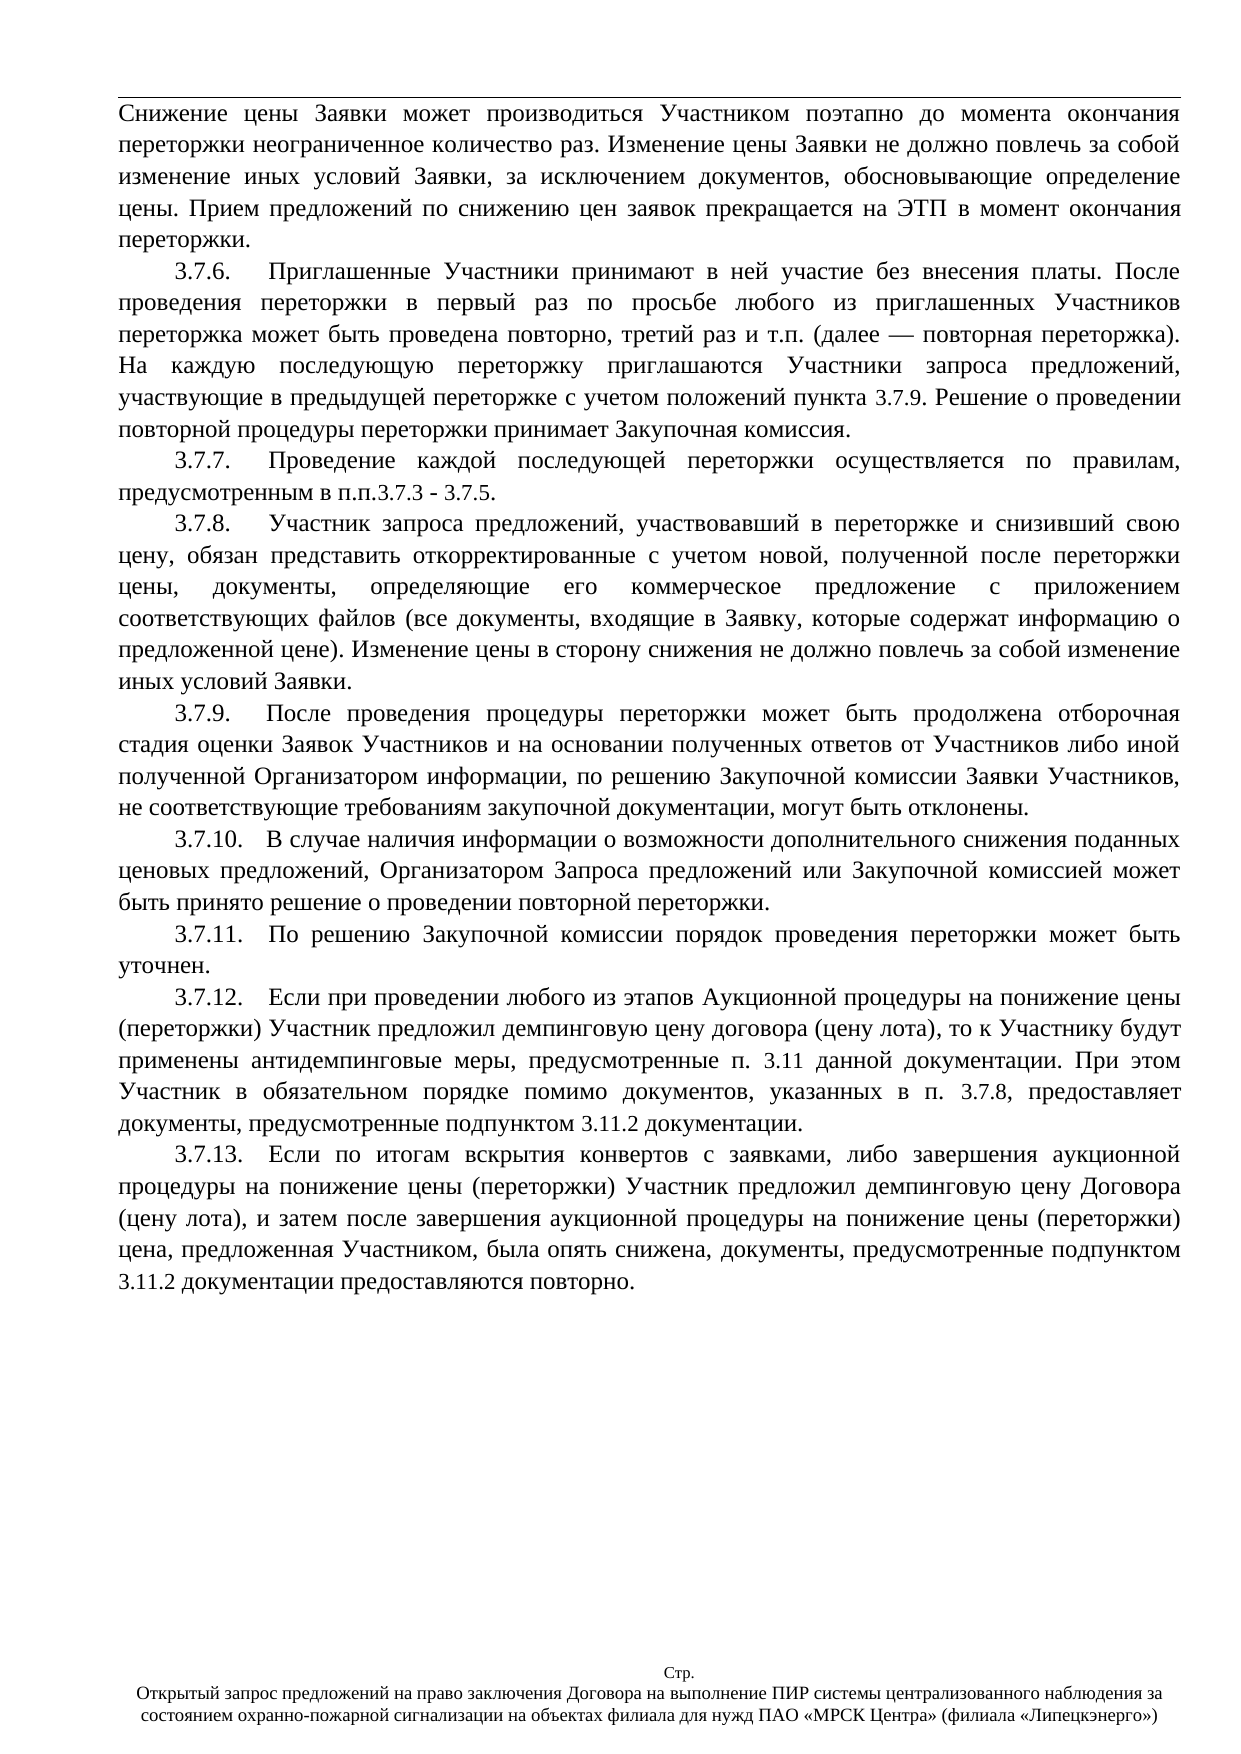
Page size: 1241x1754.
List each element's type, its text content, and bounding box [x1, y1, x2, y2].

list После проведения процедуры переторжки может быть продолжена отборочная стадия оценки Заявок Участников и на основании полученных ответов от Участников либо иной полученной Организатором информации, по решению Закупочной комиссии Заявки Участников, не соответствующие требованиям закупочной документации, могут быть отклонены. [118, 698, 1181, 821]
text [118, 98, 1181, 253]
list По решению Закупочной комиссии порядок проведения переторжки может быть уточнен. [118, 919, 1181, 979]
list Приглашенные Участники принимают в ней участие без внесения платы. После проведения переторжки в первый раз по просьбе любого из приглашенных Участников переторжка может быть проведена повторно, третий раз и т.п. (далее — повторная переторжка). На каждую последующую переторжку приглашаются Участники запроса предложений, участвующие в предыдущей переторжке с учетом положений пункта 3.7.9. Решение о проведении повторной процедуры переторжки принимает Закупочная комиссия. [118, 256, 1181, 442]
list Проведение каждой последующей переторжки осуществляется по правилам, предусмотренным в п.п.3.7.3 - 3.7.5. [118, 445, 1181, 506]
list Если по итогам вскрытия конвертов с заявками, либо завершения аукционной процедуры на понижение цены (переторжки) Участник предложил демпинговую цену Договора (цену лота), и затем после завершения аукционной процедуры на понижение цены (переторжки) цена, предложенная Участником, была опять снижена, документы, предусмотренные подпунктом 3.11.2 документации предоставляются повторно. [118, 1139, 1181, 1294]
list В случае наличия информации о возможности дополнительного снижения поданных ценовых предложений, Организатором Запроса предложений или Закупочной комиссией может быть принято решение о проведении повторной переторжки. [118, 824, 1181, 916]
list Если при проведении любого из этапов Аукционной процедуры на понижение цены (переторжки) Участник предложил демпинговую цену договора (цену лота), то к Участнику будут применены антидемпинговые меры, предусмотренные п. 3.11 данной документации. При этом Участник в обязательном порядке помимо документов, указанных в п. 3.7.8, предоставляет документы, предусмотренные подпунктом 3.11.2 документации. [118, 982, 1181, 1137]
list Участник запроса предложений, участвовавший в переторжке и снизивший свою цену, обязан представить откорректированные с учетом новой, полученной после переторжки цены, документы, определяющие его коммерческое предложение с приложением соответствующих файлов (все документы, входящие в Заявку, которые содержат информацию о предложенной цене). Изменение цены в сторону снижения не должно повлечь за собой изменение иных условий Заявки. [118, 508, 1181, 695]
